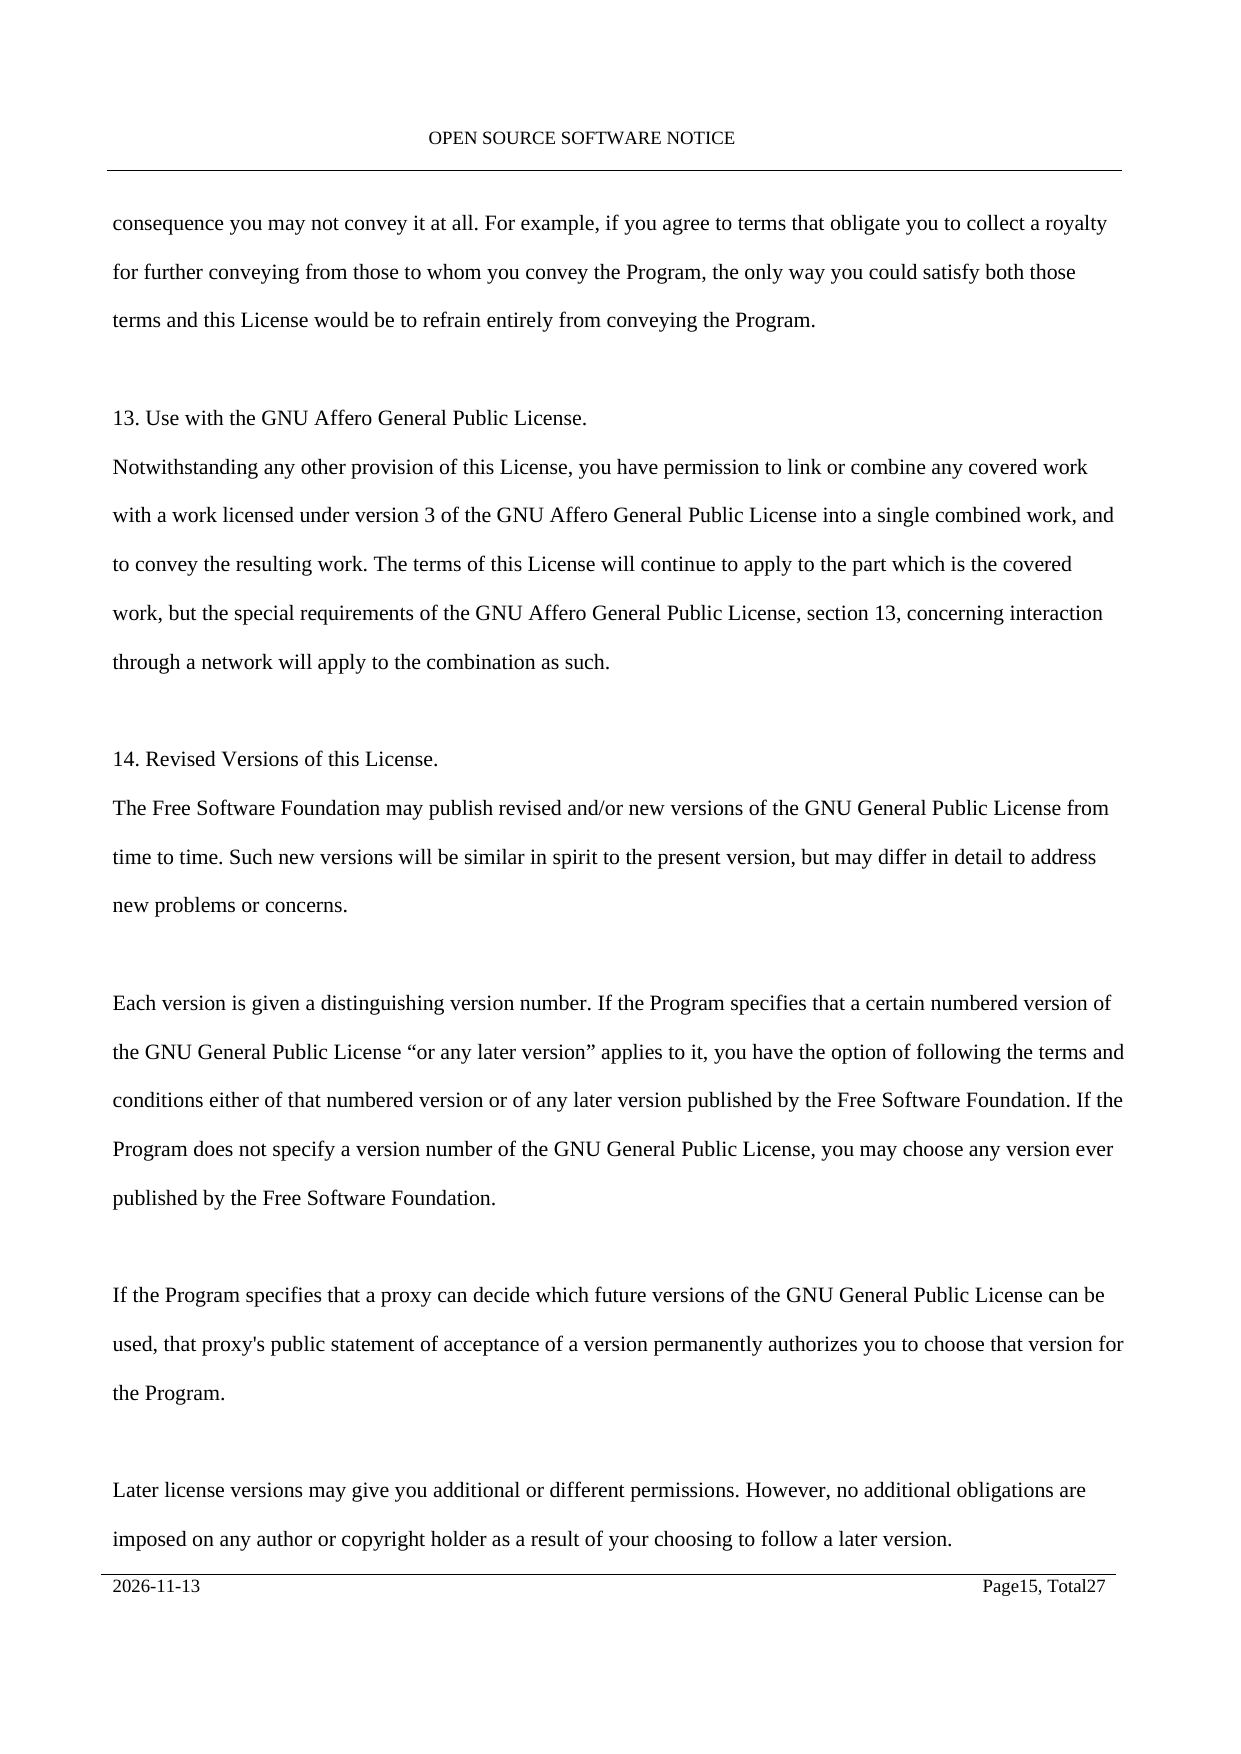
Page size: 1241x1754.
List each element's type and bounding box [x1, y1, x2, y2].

text [112, 206, 1128, 1555]
